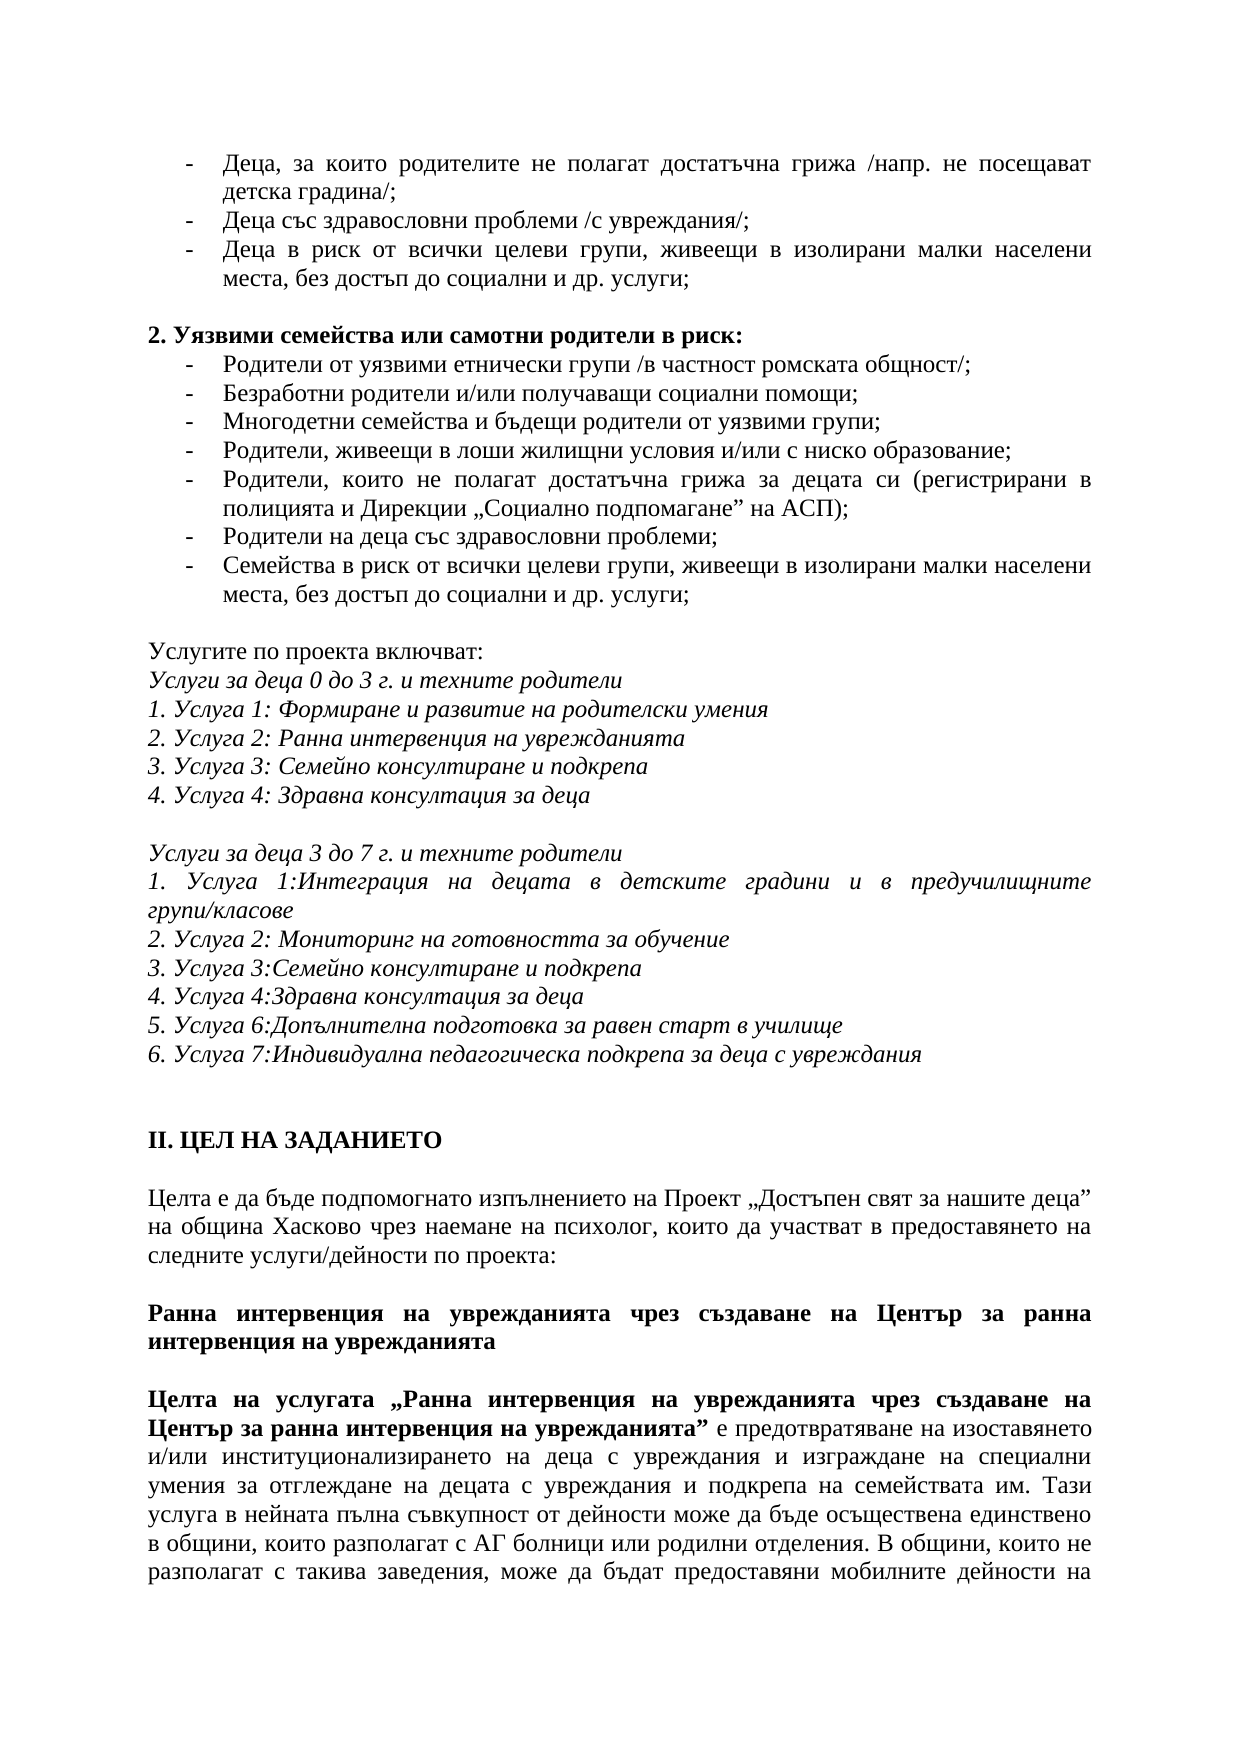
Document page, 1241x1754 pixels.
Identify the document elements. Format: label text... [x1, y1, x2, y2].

list Родители на деца със здравословни проблеми; [185, 521, 1093, 550]
list Многодетни семейства и бъдещи родители от уязвими групи; [185, 406, 1093, 435]
text 3. Услуга 3: Семейно консултиране и подкрепа [148, 751, 1093, 780]
text Услуги за деца 3 до . и техните родители [148, 838, 1093, 866]
list Безработни родители и/или получаващи социални помощи; [185, 378, 1093, 406]
list Семейства в риск от всички целеви групи, живеещи в изолирани малки населени места, без достъп до социални и др. услуги; [185, 550, 1093, 608]
text 6. Услуга 7:Индивидуална педагогическа подкрепа за деца с увреждания [148, 1039, 1093, 1068]
text II. ЦЕЛ НА ЗАДАНИЕТО [148, 1125, 1093, 1154]
text 2. Уязвими семейства или самотни родители в риск: [148, 320, 1093, 349]
list Деца със здравословни проблеми /с увреждания/; [185, 205, 1093, 234]
text Целта е да бъде подпомогнато изпълнението на Проект „Достъпен свят за нашите деца” на община Хасково чрез наемане на психолог, които да участват в предоставянето на следните услуги/дейности по проекта: [148, 1183, 1093, 1269]
list Деца в риск от всички целеви групи, живеещи в изолирани малки населени места, без достъп до социални и др. услуги; [185, 234, 1093, 291]
list Родители от уязвими етнически групи /в частност ромската общност/; [185, 349, 1093, 378]
text 1. Услуга 1:Интеграция на децата в детските градини и в предучилищните групи/класове [148, 866, 1093, 924]
text 2. Услуга 2: Мониторинг на готовността за обучение [148, 924, 1093, 953]
list Родители, живеещи в лоши жилищни условия и/или с ниско образование; [185, 435, 1093, 464]
text 5. Услуга 6:Допълнителна подготовка за равен старт в училище [148, 1010, 1093, 1039]
text Услугите по проекта включват: [148, 636, 1093, 665]
text 2. Услуга 2: Ранна интервенция на уврежданията [148, 723, 1093, 751]
text Ранна интервенция на уврежданията чрез създаване на Център за ранна интервенция на уврежданията [148, 1298, 1093, 1355]
list Родители, които не полагат достатъчна грижа за децата си (регистрирани в полицията и Дирекции „Социално подпомагане” на АСП); [185, 464, 1093, 521]
text Услуги за деца 0 до . и техните родители [148, 665, 1093, 694]
text 1. Услуга 1: Формиране и развитие на родителски умения [148, 694, 1093, 723]
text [148, 1384, 1093, 1585]
text 3. Услуга 3:Семейно консултиране и подкрепа [148, 953, 1093, 981]
text 4. Услуга 4: Здравна консултация за деца [148, 780, 1093, 809]
text 4. Услуга 4:Здравна консултация за деца [148, 981, 1093, 1010]
list Деца, за които родителите не полагат достатъчна грижа /напр. не посещават детска градина/; [185, 148, 1093, 205]
